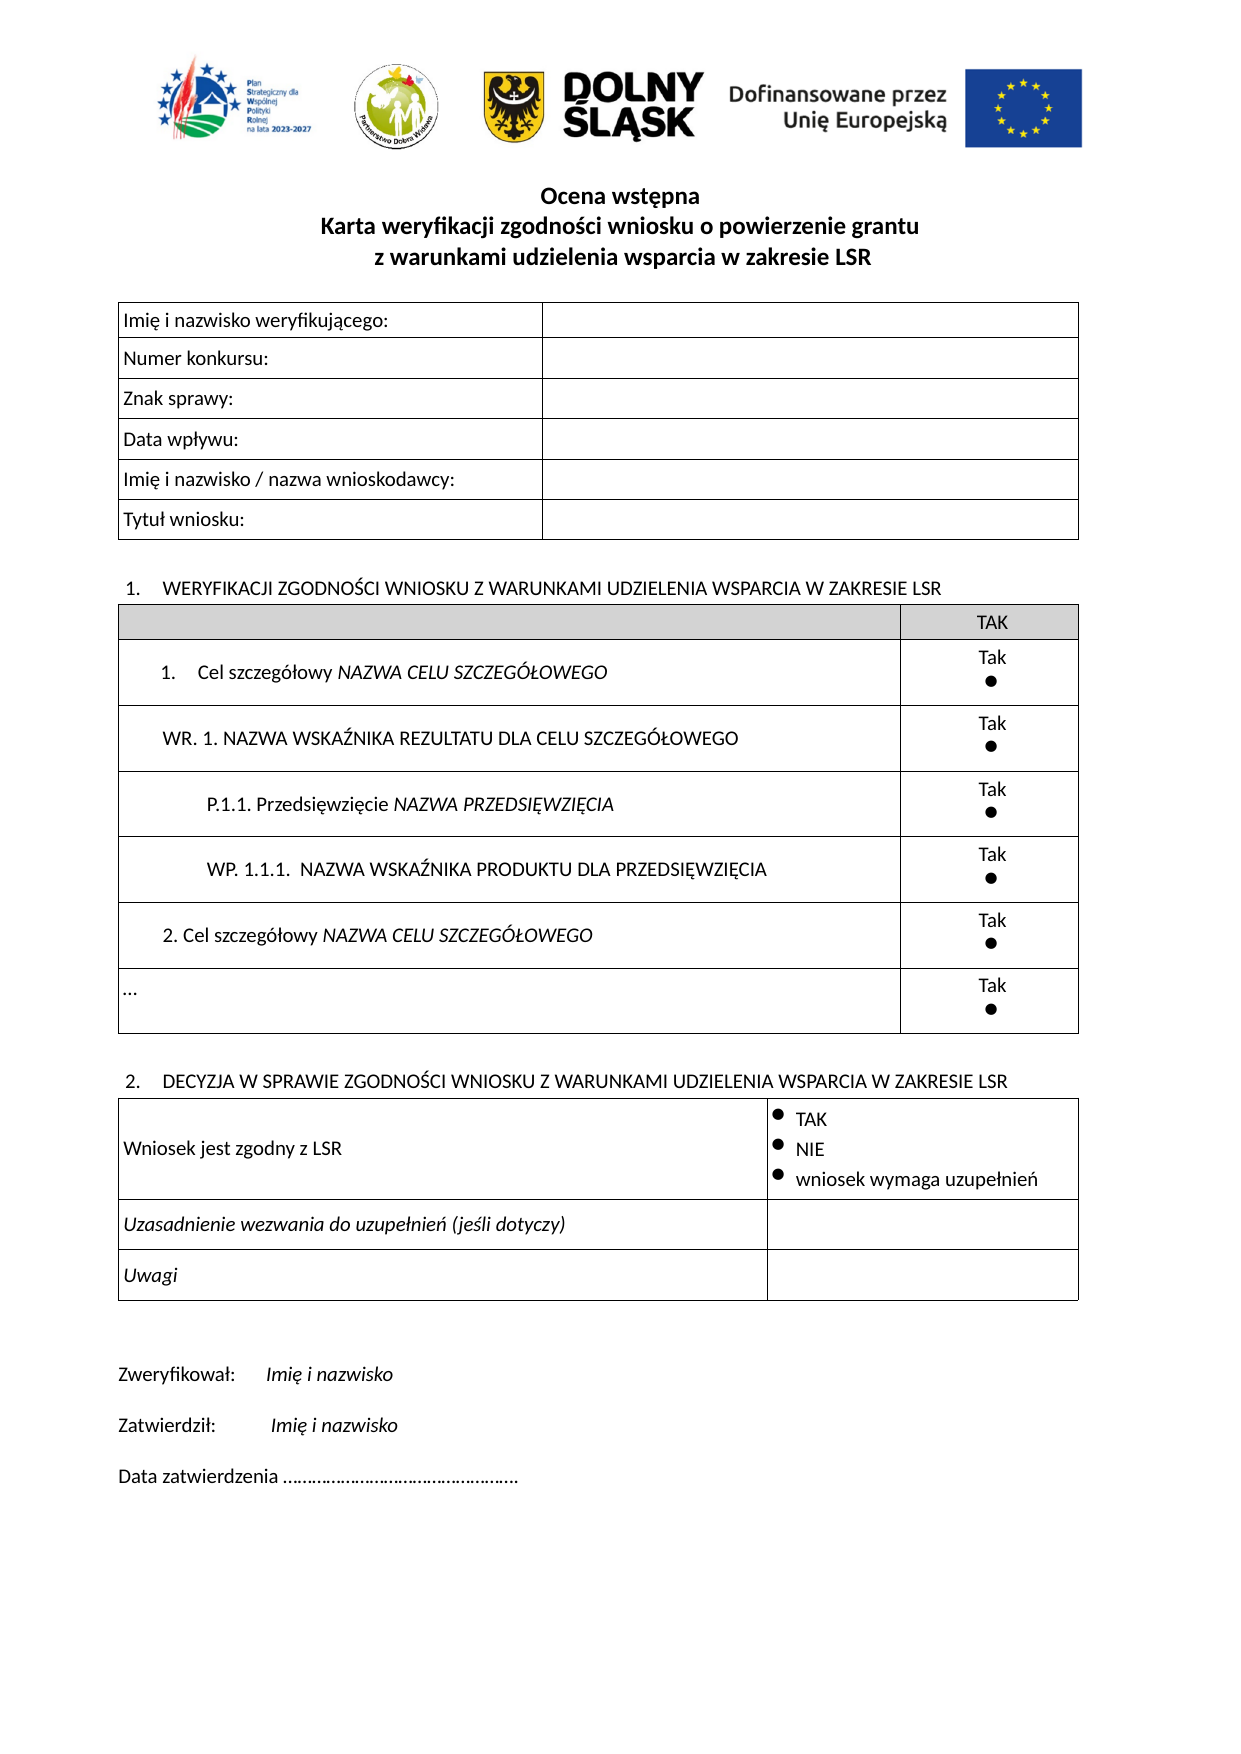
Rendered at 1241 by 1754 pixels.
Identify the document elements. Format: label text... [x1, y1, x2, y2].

table_cell WR. 1. NAZWA WSKAŹNIKA REZULTATU DLA CELU SZCZEGÓŁOWEGO [119, 706, 900, 771]
table_header Imię i nazwisko weryfikującego: [119, 303, 542, 337]
list WERYFIKACJI ZGODNOŚCI WNIOSKU Z WARUNKAMI UDZIELENIA WSPARCIA W ZAKRESIE LSR [125, 575, 1122, 600]
table_header [119, 605, 900, 639]
table_cell Tak [901, 903, 1078, 967]
table_cell P.1.1. Przedsięwzięcie NAZWA PRZEDSIĘWZIĘCIA [119, 772, 900, 836]
table_header TAK NIE wniosek wymaga uzupełnień [768, 1099, 1078, 1198]
table_cell Uwagi [119, 1250, 767, 1300]
text Data zatwierdzenia …………………………………………. [118, 1463, 1122, 1488]
table_cell Data wpływu: [119, 419, 542, 458]
table_cell Uzasadnienie wezwania do uzupełnień (jeśli dotyczy) [119, 1200, 767, 1249]
table_cell [768, 1200, 1078, 1249]
table_cell [543, 379, 1078, 418]
table_cell [543, 419, 1078, 458]
table_cell WP. 1.1.1. NAZWA WSKAŹNIKA PRODUKTU DLA PRZEDSIĘWZIĘCIA [119, 837, 900, 902]
text z warunkami udzielenia wsparcia w zakresie LSR [118, 241, 1122, 271]
table_cell Tak [901, 706, 1078, 771]
picture [147, 44, 1093, 150]
table_cell Znak sprawy: [119, 379, 542, 418]
table_header TAK [901, 605, 1078, 639]
table_cell Tytuł wniosku: [119, 500, 542, 539]
table_cell Numer konkursu: [119, 338, 542, 378]
list DECYZJA W SPRAWIE ZGODNOŚCI WNIOSKU Z WARUNKAMI UDZIELENIA WSPARCIA W ZAKRESIE LSR [125, 1068, 1122, 1094]
table_cell [768, 1250, 1078, 1300]
table_cell Tak [901, 640, 1078, 705]
table_cell [543, 460, 1078, 499]
text Ocena wstępna [118, 180, 1122, 210]
table_cell [543, 338, 1078, 378]
text Zatwierdził: Imię i nazwisko [118, 1412, 1122, 1438]
table_cell Tak [901, 772, 1078, 836]
table_cell [543, 500, 1078, 539]
table_header [543, 303, 1078, 337]
table_header Wniosek jest zgodny z LSR [119, 1099, 767, 1198]
table_cell 2. Cel szczegółowy NAZWA CELU SZCZEGÓŁOWEGO [119, 903, 900, 967]
table_cell Imię i nazwisko / nazwa wnioskodawcy: [119, 460, 542, 499]
table_cell Tak [901, 837, 1078, 902]
table_cell Cel szczegółowy NAZWA CELU SZCZEGÓŁOWEGO [119, 640, 900, 705]
table_cell … [119, 969, 900, 1033]
table_cell Tak [901, 969, 1078, 1033]
text Karta weryfikacji zgodności wniosku o powierzenie grantu [118, 210, 1122, 241]
text Zweryfikował: Imię i nazwisko [118, 1361, 1122, 1387]
